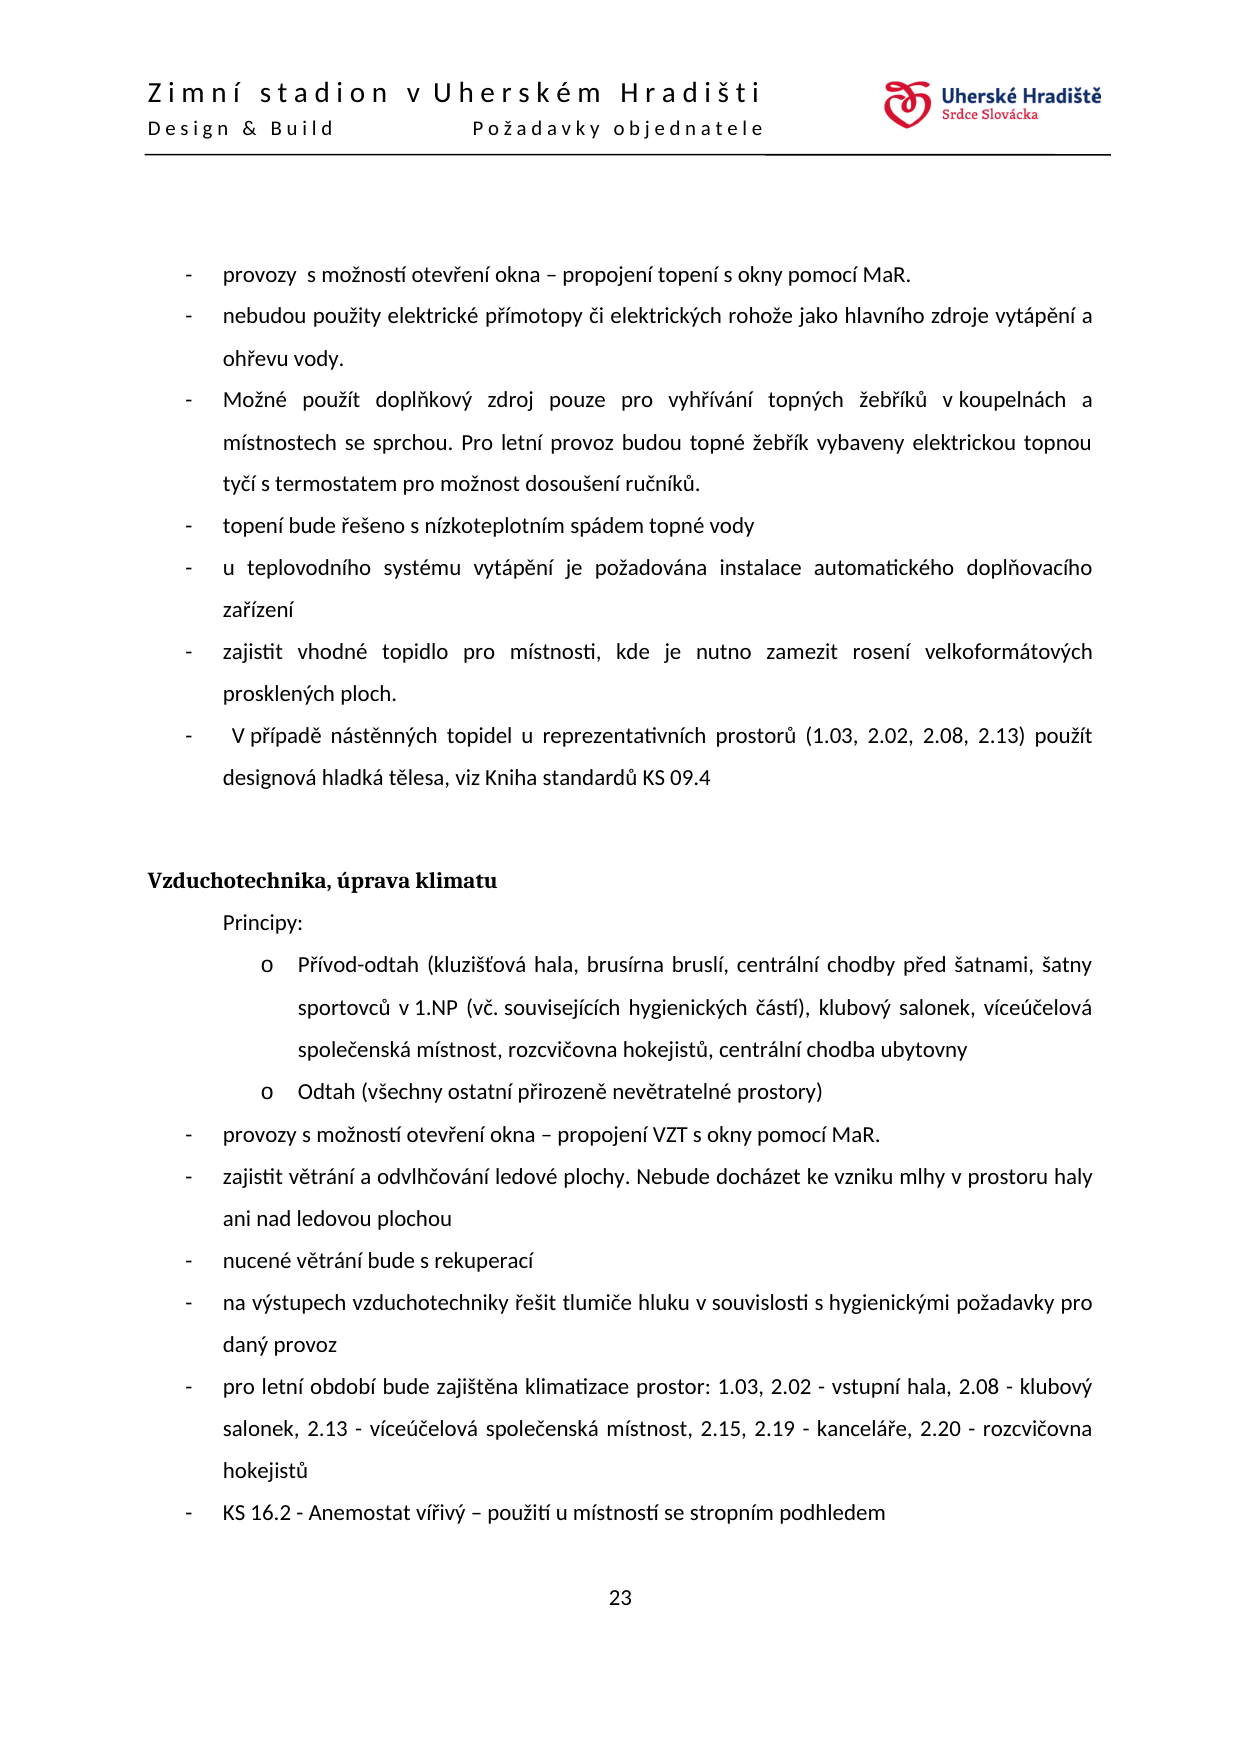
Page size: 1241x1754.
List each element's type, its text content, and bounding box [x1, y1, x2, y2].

list zajistit větrání a odvlhčování ledové plochy. Nebude docházet ke vzniku mlhy v prostoru haly ani nad ledovou plochou [185, 1162, 1093, 1232]
picture [873, 73, 1114, 139]
list topení bude řešeno s nízkoteplotním spádem topné vody [185, 512, 1093, 539]
subtitle Vzduchotechnika, úprava klimatu [148, 868, 1093, 894]
list Odtah (všechny ostatní přirozeně nevětratelné prostory) [260, 1077, 1093, 1106]
list pro letní období bude zajištěna klimatizace prostor: 1.03, 2.02 - vstupní hala, 2.08 - klubový salonek, 2.13 - víceúčelová společenská místnost, 2.15, 2.19 - kanceláře, 2.20 - rozcvičovna hokejistů [185, 1372, 1093, 1484]
list u teplovodního systému vytápění je požadována instalace automatického doplňovacího zařízení [185, 553, 1093, 623]
list KS 16.2 - Anemostat vířivý – použití u místností se stropním podhledem [185, 1498, 1093, 1526]
list na výstupech vzduchotechniky řešit tlumiče hluku v souvislosti s hygienickými požadavky pro daný provoz [185, 1288, 1093, 1358]
list zajistit vhodné topidlo pro místnosti, kde je nutno zamezit rosení velkoformátových prosklených ploch. [185, 637, 1093, 707]
list nebudou použity elektrické přímotopy či elektrických rohože jako hlavního zdroje vytápění a ohřevu vody. [185, 302, 1093, 372]
list nucené větrání bude s rekuperací [185, 1246, 1093, 1274]
list Principy: [223, 908, 1093, 936]
list provozy s možností otevření okna – propojení topení s okny pomocí MaR. [185, 260, 1093, 288]
list V případě nástěnných topidel u reprezentativních prostorů (1.03, 2.02, 2.08, 2.13) použít designová hladká tělesa, viz Kniha standardů KS 09.4 [185, 721, 1093, 791]
list Možné použít doplňkový zdroj pouze pro vyhřívání topných žebříků v koupelnách a místnostech se sprchou. Pro letní provoz budou topné žebřík vybaveny elektrickou topnou tyčí s termostatem pro možnost dosoušení ručníků. [185, 386, 1093, 498]
list Přívod-odtah (kluzišťová hala, brusírna bruslí, centrální chodby před šatnami, šatny sportovců v 1.NP (vč. souvisejících hygienických částí), klubový salonek, víceúčelová společenská místnost, rozcvičovna hokejistů, centrální chodba ubytovny [260, 950, 1093, 1063]
list provozy s možností otevření okna – propojení VZT s okny pomocí MaR. [185, 1121, 1093, 1148]
